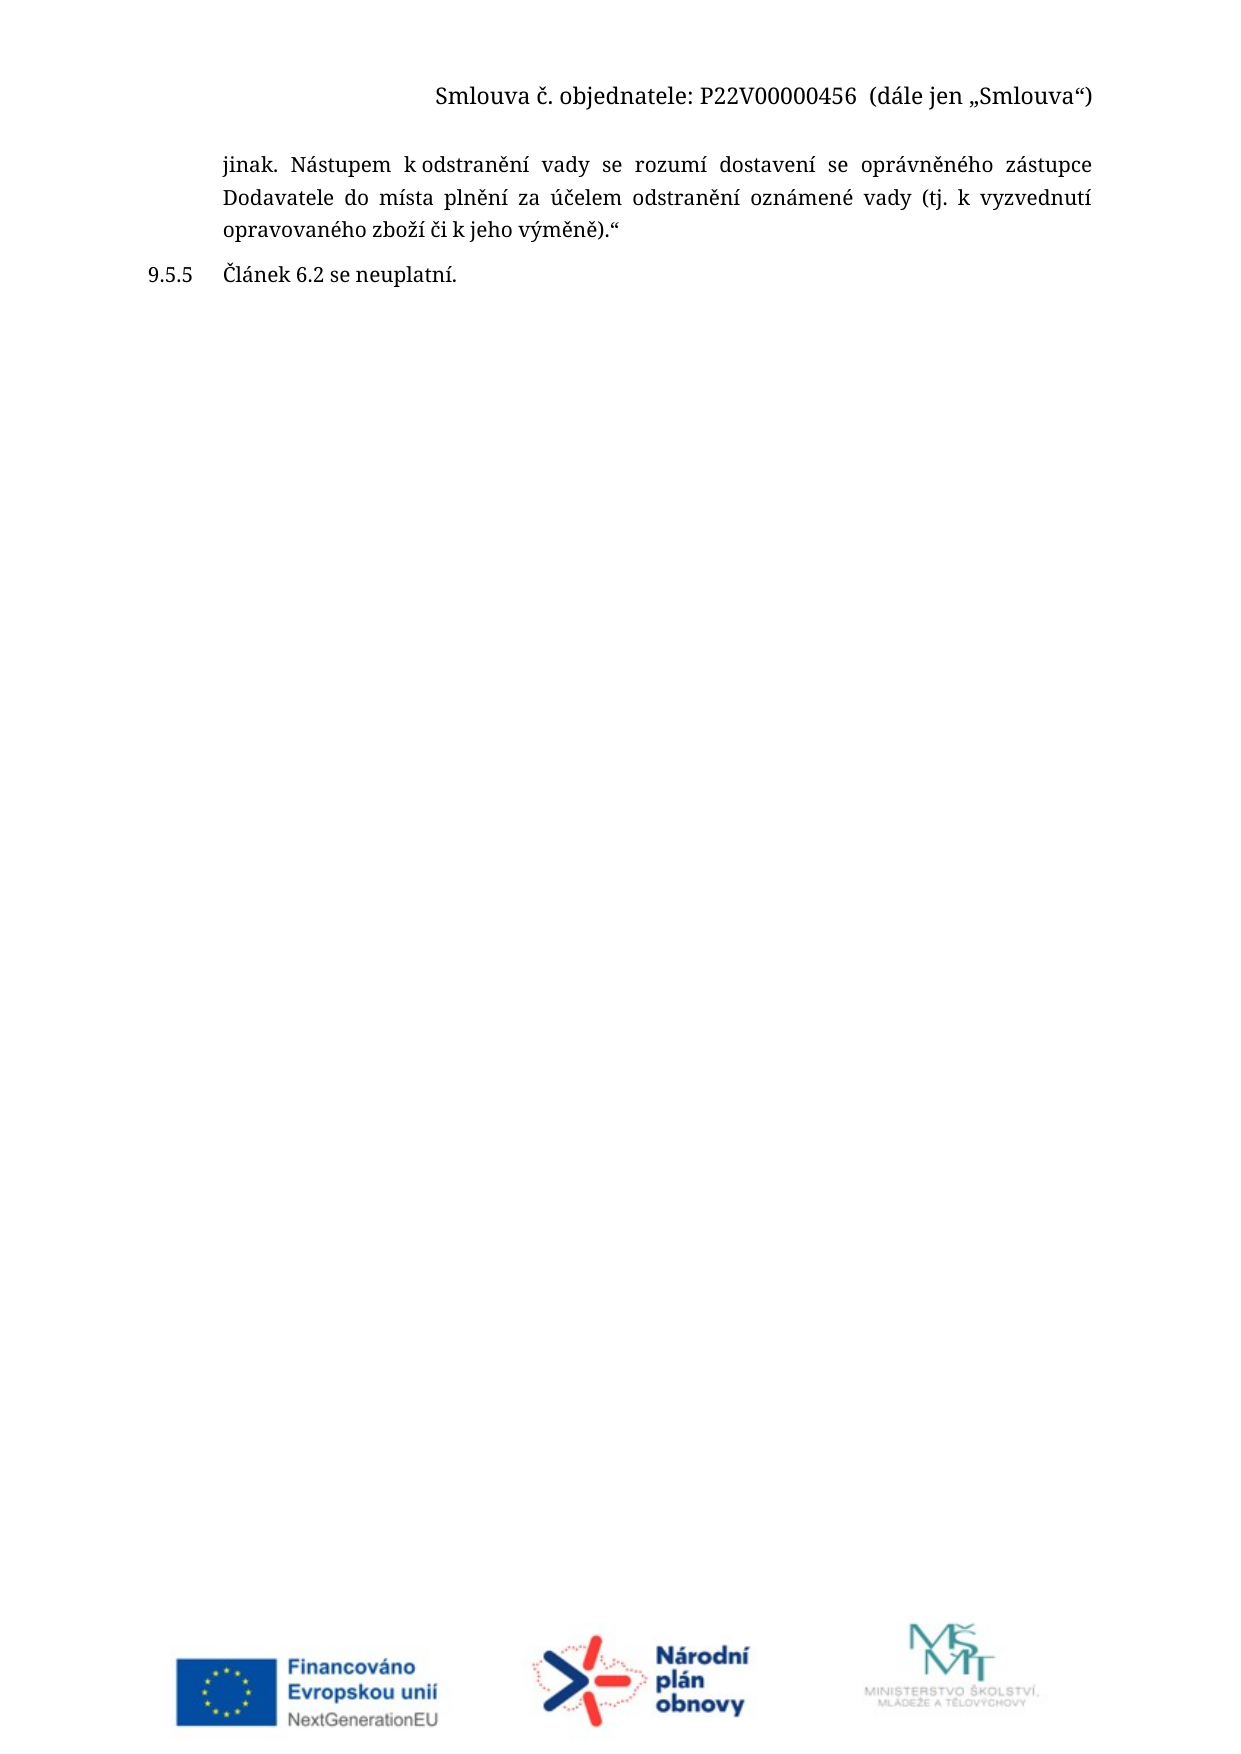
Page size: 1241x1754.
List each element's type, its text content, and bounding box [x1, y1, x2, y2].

list Článek 6.2 se neuplatní. [148, 261, 1093, 289]
picture [147, 1577, 1093, 1754]
